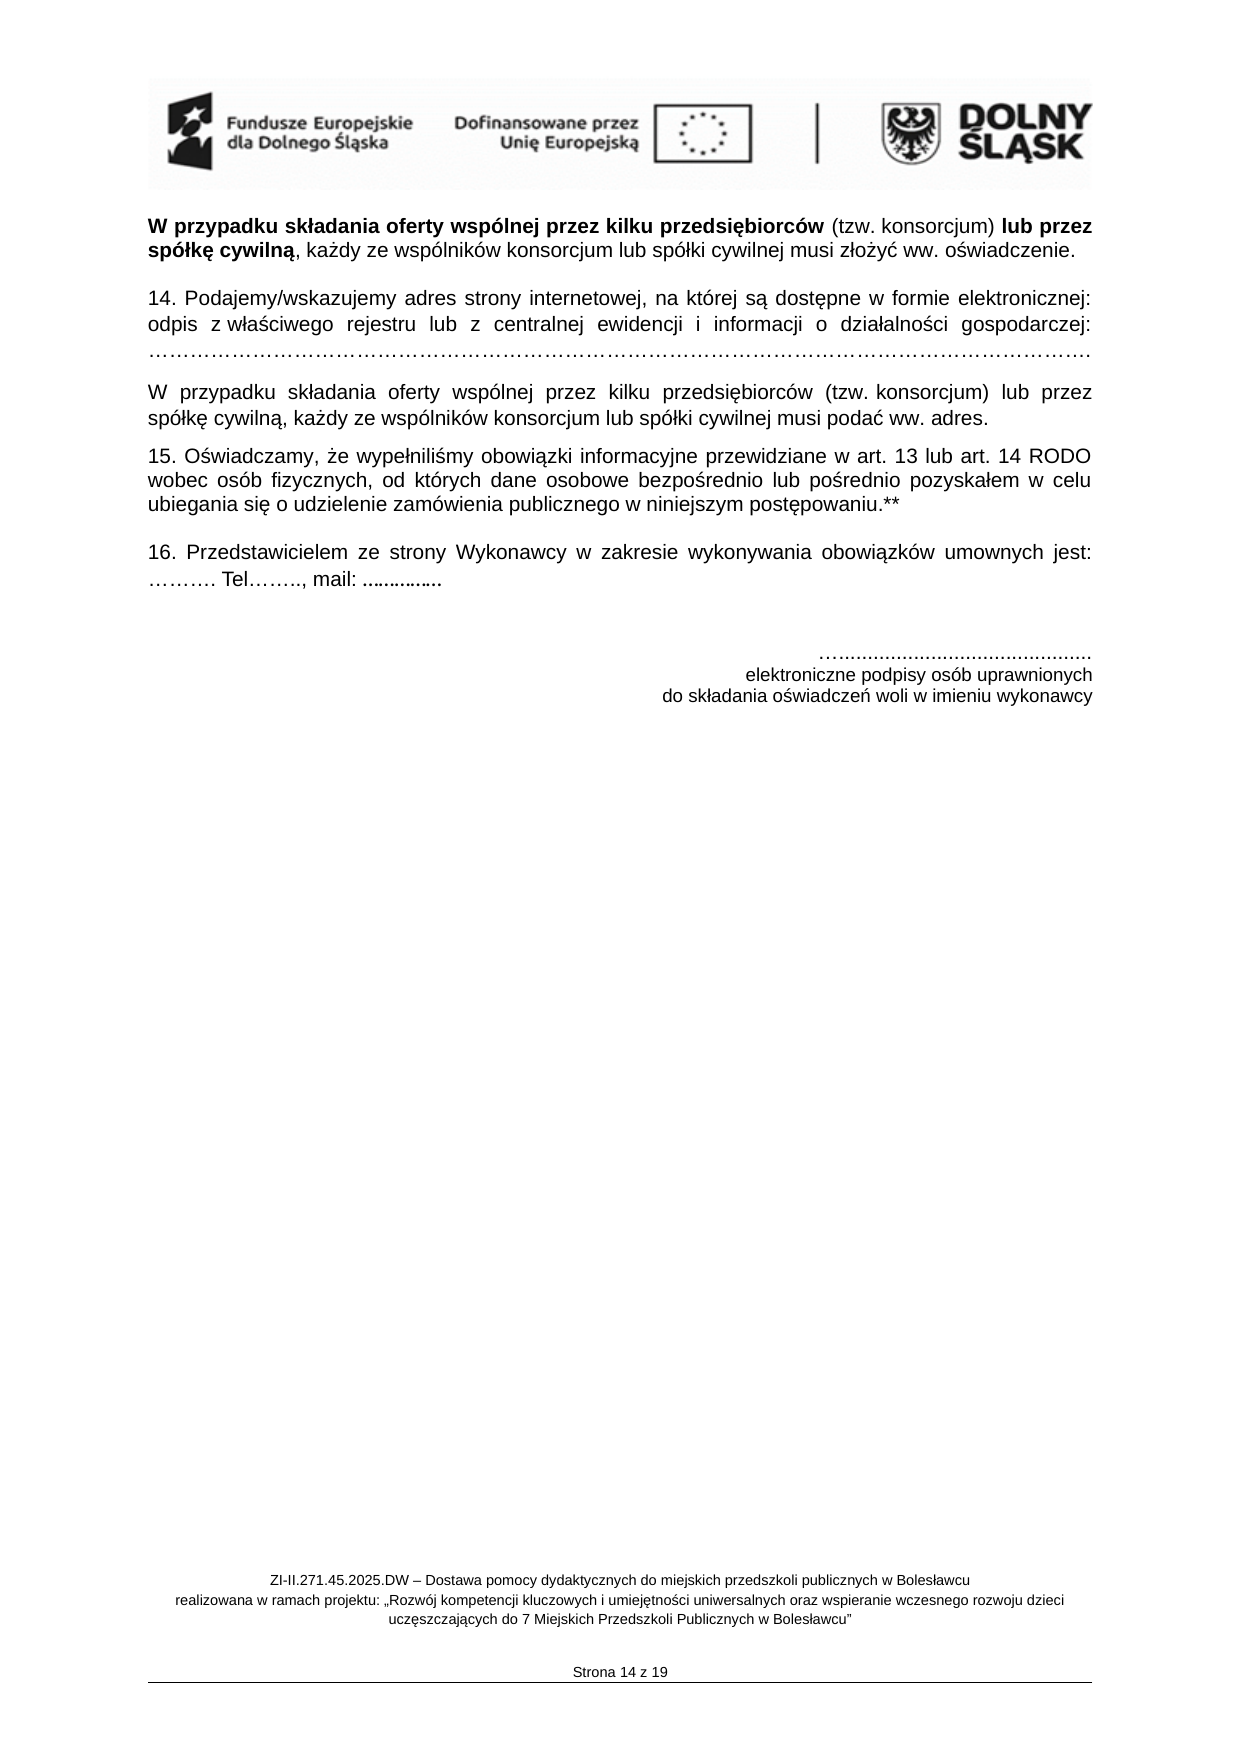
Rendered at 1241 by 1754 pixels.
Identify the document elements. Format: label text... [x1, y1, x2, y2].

picture [147, 73, 1093, 190]
text do składania oświadczeń woli w imieniu wykonawcy [148, 685, 1092, 707]
text elektroniczne podpisy osób uprawnionych [148, 664, 1092, 685]
text W przypadku składania oferty wspólnej przez kilku przedsiębiorców (tzw. konsorcjum) lub przez spółkę cywilną, każdy ze wspólników konsorcjum lub spółki cywilnej musi podać ww. adres. [148, 380, 1092, 430]
text 14. Podajemy/wskazujemy adres strony internetowej, na której są dostępne w formie elektronicznej: odpis z właściwego rejestru lub z centralnej ewidencji i informacji o działalności gospodarczej: ………………………………………………………………………………………………………………………. [148, 286, 1092, 361]
text 15. Oświadczamy, że wypełniliśmy obowiązki informacyjne przewidziane w art. 13 lub art. 14 RODO wobec osób fizycznych, od których dane osobowe bezpośrednio lub pośrednio pozyskałem w celu ubiegania się o udzielenie zamówienia publicznego w niniejszym postępowaniu.** [148, 444, 1092, 516]
text W przypadku składania oferty wspólnej przez kilku przedsiębiorców (tzw. konsorcjum) lub przez spółkę cywilną, każdy ze wspólników konsorcjum lub spółki cywilnej musi złożyć ww. oświadczenie. [148, 214, 1092, 262]
text 16. Przedstawicielem ze strony Wykonawcy w zakresie wykonywania obowiązków umownych jest: ………. Tel…….., mail: …………… [148, 540, 1092, 592]
text …............................................ [148, 640, 1092, 664]
